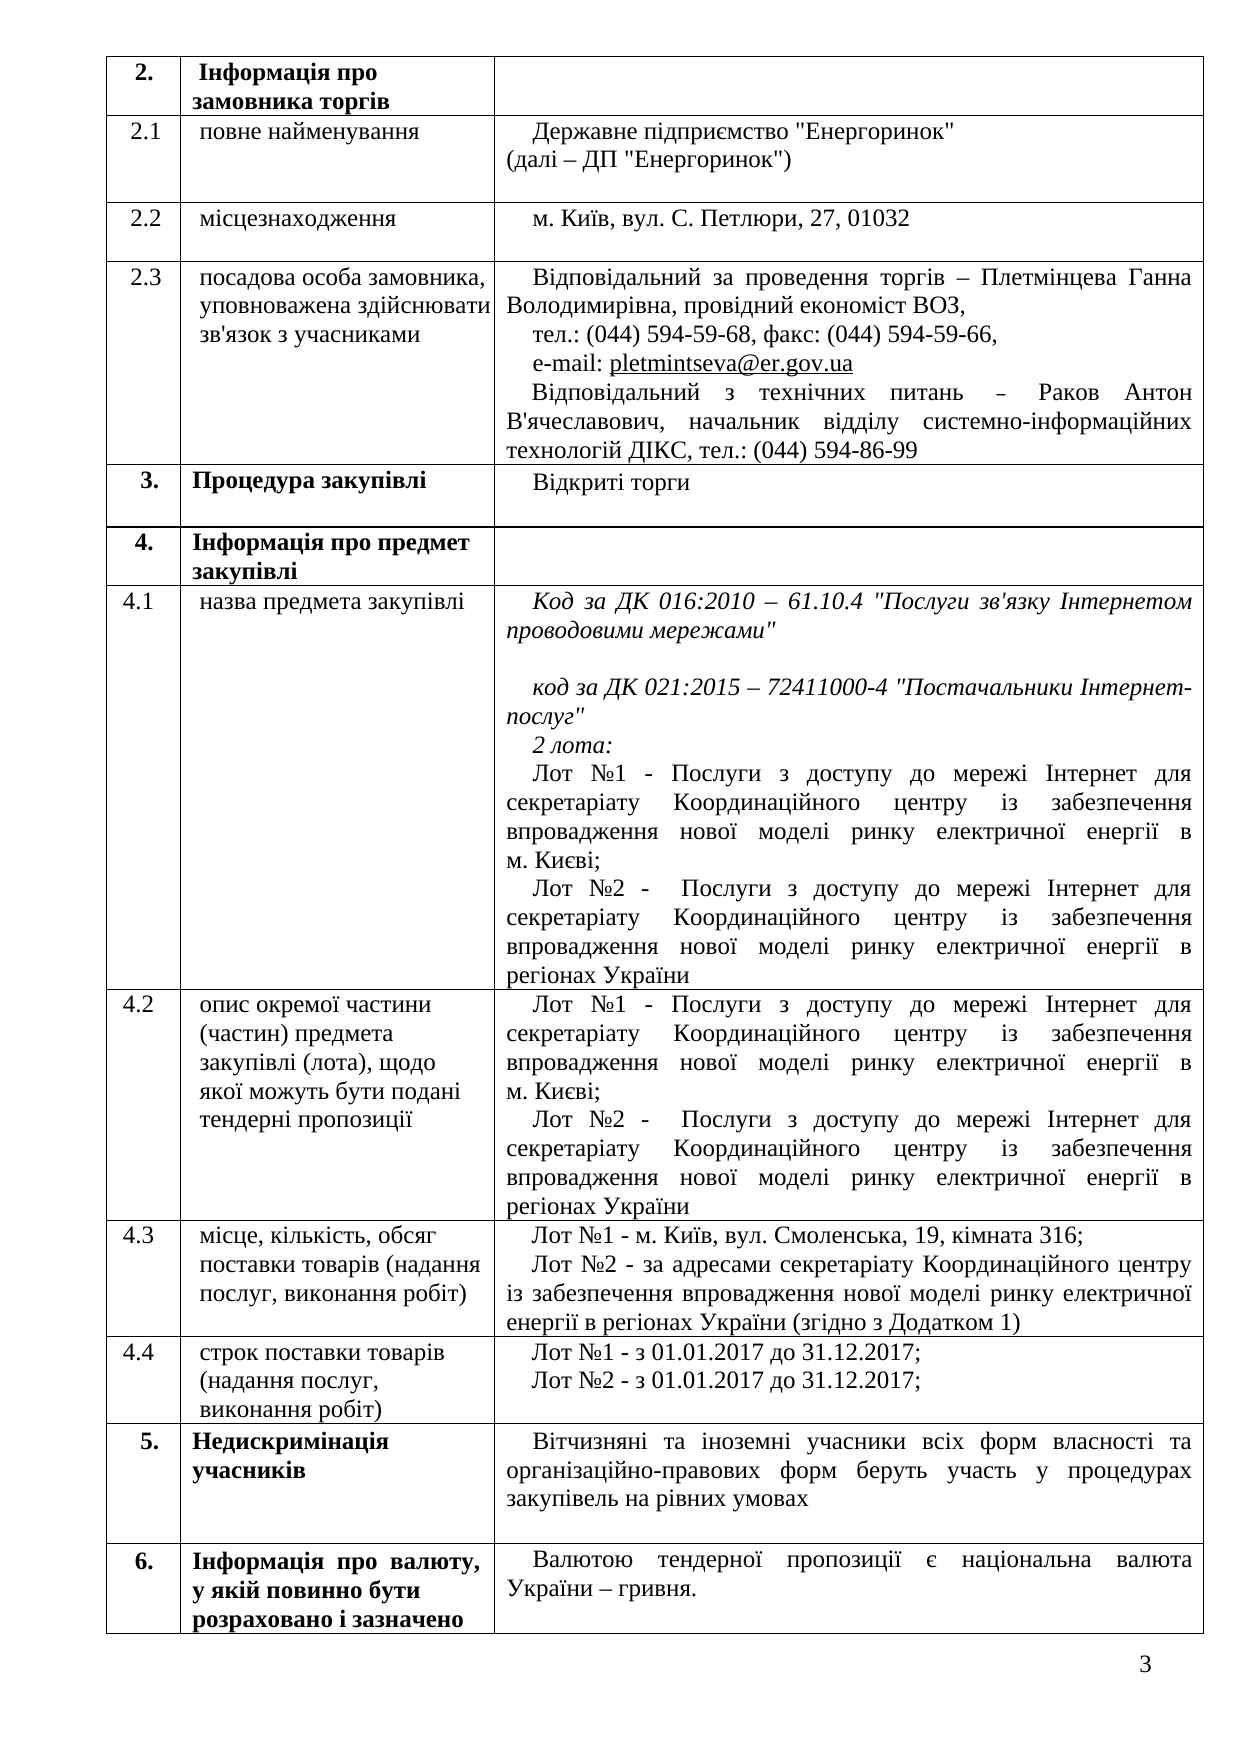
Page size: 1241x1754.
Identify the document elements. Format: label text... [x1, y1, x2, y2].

table_cell 4.3 [107, 1221, 180, 1336]
table_cell 2.1 [107, 116, 180, 202]
table_cell Відповідальний за проведення торгів – , провідний економіст ВОЗ, тел.: (044) 594-59-68, факс: (044) 594-59-66, e-mail: pletmintseva@er.gov.ua Відповідальний з технічних питань – , начальник відділу системно-інформаційних технологій ДІКС, тел.: (044) 594-86-99 [495, 262, 1203, 464]
table_cell строк поставки товарів (надання послуг, виконання робіт) [181, 1337, 494, 1423]
table_cell Відкриті торги [495, 465, 1203, 526]
table_cell Вітчизняні та іноземні учасники всіх форм власності та організаційно-правових форм беруть участь у процедурах закупівель на рівних умовах [495, 1424, 1203, 1543]
table_cell [495, 57, 1203, 115]
table_cell 2.2 [107, 203, 180, 261]
table_cell Лот №1 - Послуги з доступу до мережі Інтернет для секретаріату Координаційного центру із забезпечення впровадження нової моделі ринку електричної енергії в м. Києві; Лот №2 - Послуги з доступу до мережі Інтернет для секретаріату Координаційного центру із забезпечення впровадження нової моделі ринку електричної енергії в регіонах України [495, 990, 1203, 1219]
table_cell місце, кількість, обсяг поставки товарів (надання послуг, виконання робіт) [181, 1221, 494, 1336]
table_cell місцезнаходження [181, 203, 494, 261]
table_cell 4.4 [107, 1337, 180, 1423]
table_cell 6. [107, 1544, 180, 1632]
table_cell Недискримінація учасників [181, 1424, 494, 1543]
table_cell посадова особа замовника, уповноважена здійснювати зв'язок з учасниками [181, 262, 494, 464]
table_cell Код за ДК 016:2010 – 61.10.4 "Послуги зв'язку Інтернетом проводовими мережами" код за ДК 021:2015 – 72411000-4 "Постачальники Інтернет-послуг" 2 лота: Лот №1 - Послуги з доступу до мережі Інтернет для секретаріату Координаційного центру із забезпечення впровадження нової моделі ринку електричної енергії в м. Києві; Лот №2 - Послуги з доступу до мережі Інтернет для секретаріату Координаційного центру із забезпечення впровадження нової моделі ринку електричної енергії в регіонах України [495, 586, 1203, 988]
table_cell [495, 528, 1203, 585]
table_cell 4. [107, 528, 180, 585]
table_cell 3. [107, 465, 180, 526]
table_cell Лот №1 - з 01.01.2017 до 31.12.2017; Лот №2 - з 01.01.2017 до 31.12.2017; [495, 1337, 1203, 1423]
table_cell повне найменування [181, 116, 494, 202]
table_cell 2.3 [107, 262, 180, 464]
table_cell м. Київ, вул. С. Петлюри, 27, 01032 [495, 203, 1203, 261]
table_cell Процедура закупівлі [181, 465, 494, 526]
table_cell 4.1 [107, 586, 180, 988]
table_cell назва предмета закупівлі [181, 586, 494, 988]
table_cell 5. [107, 1424, 180, 1543]
table_cell Валютою тендерної пропозиції є національна валюта України – гривня. [495, 1544, 1203, 1632]
table_cell Інформація про предмет закупівлі [181, 528, 494, 585]
table_cell Інформація про замовника торгів [181, 57, 494, 115]
table_cell Лот №1 - м. Київ, вул. Смоленська, 19, кімната 316; Лот №2 - за адресами секретаріату Координаційного центру із забезпечення впровадження нової моделі ринку електричної енергії в регіонах України (згідно з Додатком 1) [495, 1221, 1203, 1336]
table_cell 4.2 [107, 990, 180, 1219]
table_cell Інформація про валюту, у якій повинно бути розраховано і зазначено ціну тендерної пропозиції [181, 1544, 494, 1632]
table_cell 2. [107, 57, 180, 115]
table_cell опис окремої частини (частин) предмета закупівлі (лота), щодо якої можуть бути подані тендерні пропозиції [181, 990, 494, 1219]
table_cell Державне підприємство "Енергоринок" (далі – ДП "Енергоринок") [495, 116, 1203, 202]
